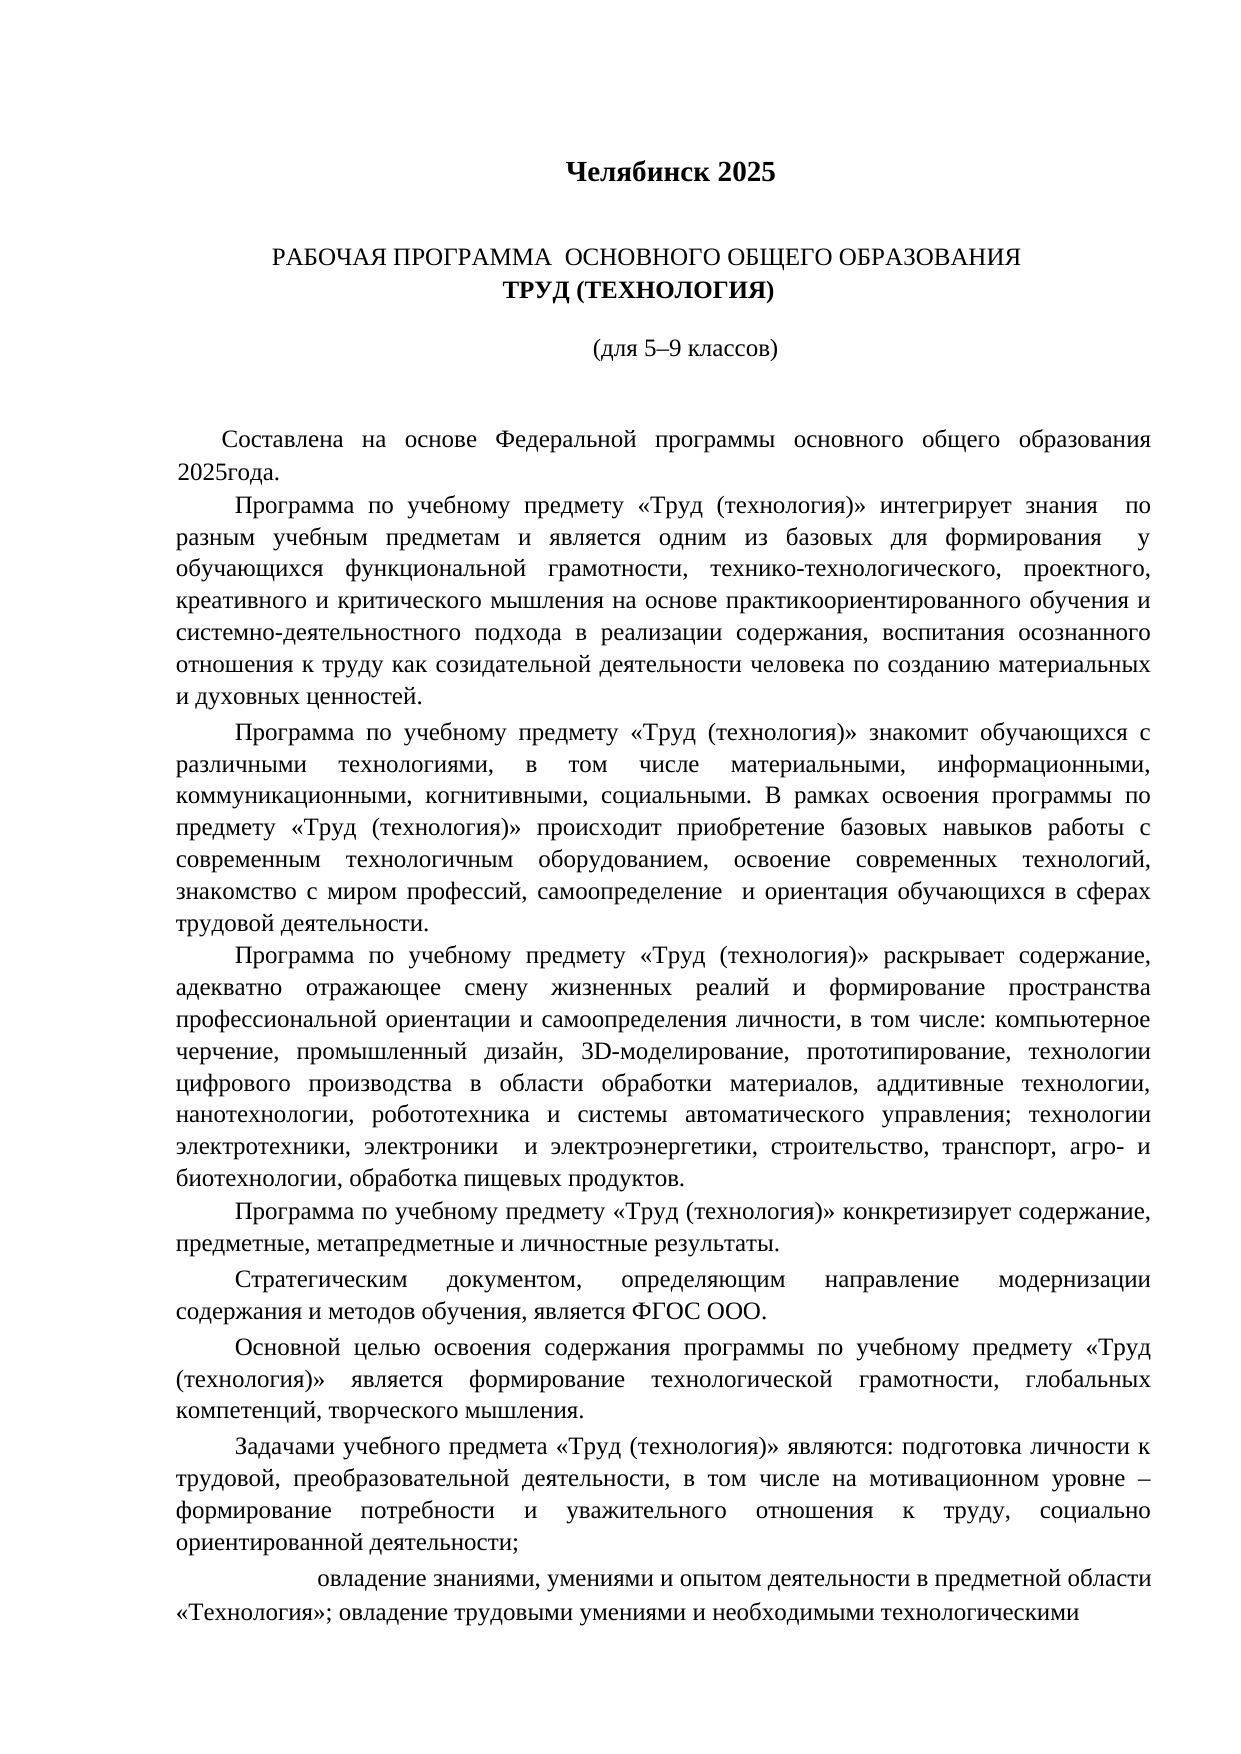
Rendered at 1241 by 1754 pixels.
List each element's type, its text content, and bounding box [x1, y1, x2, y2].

text Челябинск 2025 [190, 154, 1152, 188]
text Программа по учебному предмету «Труд (технология)» знакомит обучающихся с различными технологиями, в том числе материальными, информационными, коммуникационными, когнитивными, социальными. В рамках освоения программы по предмету «Труд (технология)» происходит приобретение базовых навыков работы с современным технологичным оборудованием, освоение современных технологий, знакомство с миром профессий, самоопределение и ориентация обучающихся в сферах трудовой деятельности. [176, 717, 1152, 937]
text Задачами учебного предмета «Труд (технология)» являются: подготовка личности к трудовой, преобразовательной деятельности, в том числе на мотивационном уровне – формирование потребности и уважительного отношения к труду, социально ориентированной деятельности; [176, 1431, 1152, 1556]
text РАБОЧАЯ ПРОГРАММА ОСНОВНОГО ОБЩЕГО ОБРАЗОВАНИЯ [227, 242, 1099, 271]
text Программа по учебному предмету «Труд (технология)» конкретизирует содержание, предметные, метапредметные и личностные результаты. [176, 1196, 1152, 1257]
text Программа по учебному предмету «Труд (технология)» раскрывает содержание, адекватно отражающее смену жизненных реалий и формирование пространства профессиональной ориентации и самоопределения личности, в том числе: компьютерное черчение, промышленный дизайн, 3D-моделирование, прототипирование, технологии цифрового производства в области обработки материалов, аддитивные технологии, нанотехнологии, робототехника и системы автоматического управления; технологии электротехники, электроники и электроэнергетики, строительство, транспорт, агро- и биотехнологии, обработка пищевых продуктов. [176, 940, 1152, 1192]
title ТРУД (ТЕХНОЛОГИЯ) [177, 275, 1099, 304]
text Программа по учебному предмету «Труд (технология)» интегрирует знания по разным учебным предметам и является одним из базовых для формирования у обучающихся функциональной грамотности, технико-технологического, проектного, креативного и критического мышления на основе практикоориентированного обучения и системно-деятельностного подхода в реализации содержания, воспитания осознанного отношения к труду как созидательной деятельности человека по созданию материальных и духовных ценностей. [176, 490, 1152, 710]
text овладение знаниями, умениями и опытом деятельности в предметной области [177, 1563, 1152, 1592]
text (для 5–9 классов) [227, 333, 1099, 362]
text Составлена на основе Федеральной программы основного общего образования 2025года. [177, 424, 1152, 485]
text Основной целью освоения содержания программы по учебному предмету «Труд (технология)» является формирование технологической грамотности, глобальных компетенций, творческого мышления. [176, 1332, 1152, 1424]
text Стратегическим документом, определяющим направление модернизации содержания и методов обучения, является ФГОС ООО. [176, 1264, 1152, 1325]
text «Технология»; овладение трудовыми умениями и необходимыми технологическими [176, 1597, 1152, 1626]
